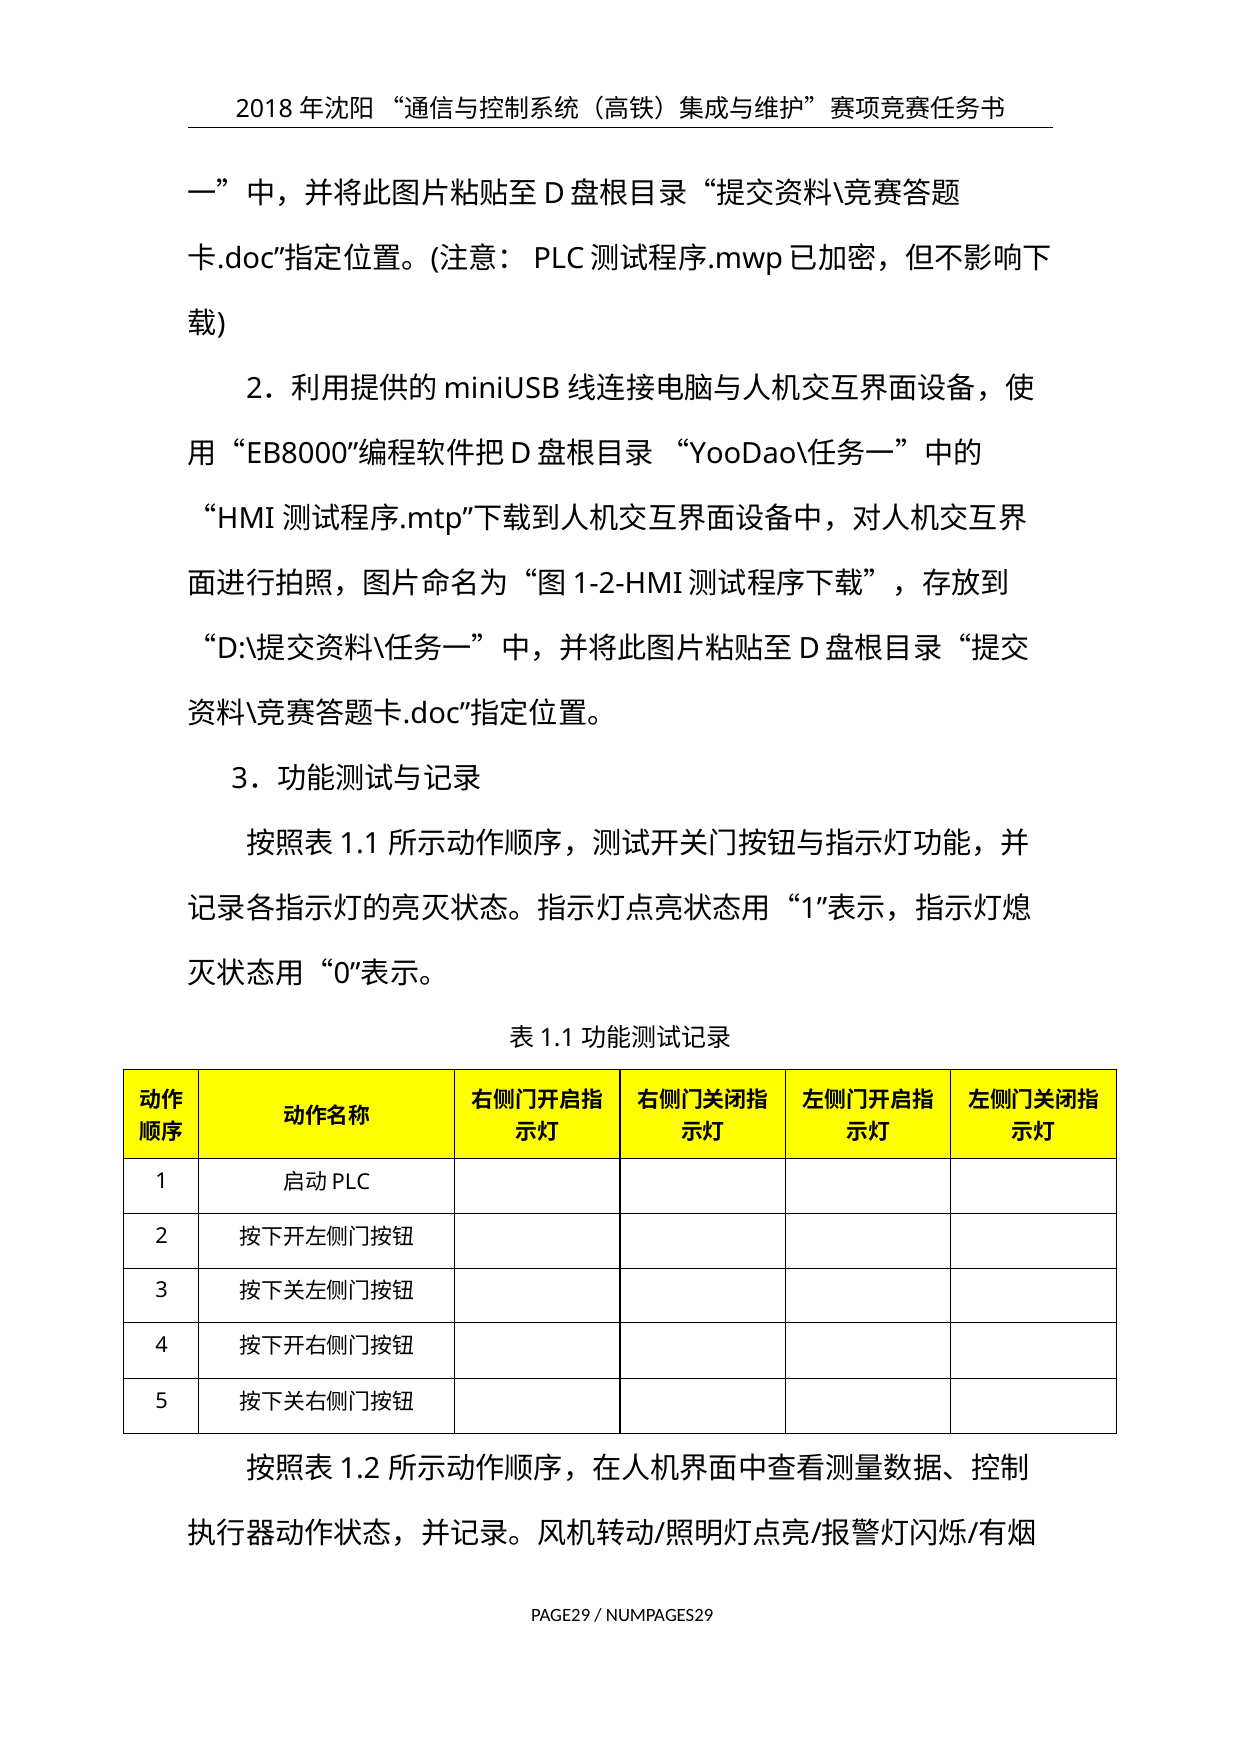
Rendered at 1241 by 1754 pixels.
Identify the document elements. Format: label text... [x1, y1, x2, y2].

table_cell 3 [124, 1269, 198, 1322]
table_cell [786, 1379, 950, 1433]
table_cell 1 [124, 1159, 198, 1213]
table_cell 按下开右侧门按钮 [199, 1323, 454, 1378]
table_cell [786, 1159, 950, 1213]
table_cell [455, 1269, 619, 1322]
table_header 左侧门开启指示灯 [786, 1070, 950, 1158]
table_header 动作名称 [199, 1070, 454, 1158]
table_cell [455, 1323, 619, 1378]
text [187, 1434, 1053, 1564]
table_cell 4 [124, 1323, 198, 1378]
table_cell 2 [124, 1214, 198, 1268]
text 2．利用提供的miniUSB 线连接电脑与人机交互界面设备，使用“EB8000”编程软件把D盘根目录 “YooDao\任务一”中的“HMI 测试程序.mtp”下载到人机交互界面设备中，对人机交互界面进行拍照，图片命名为“图1-2-HMI测试程序下载”，存放到“D:\提交资料\任务一”中，并将此图片粘贴至D盘根目录“提交资料\竞赛答题卡.doc”指定位置。 [187, 353, 1053, 743]
table_header 右侧门开启指示灯 [455, 1070, 619, 1158]
table_cell [455, 1159, 619, 1213]
text 3．功能测试与记录 [187, 743, 1053, 808]
table_cell 5 [124, 1379, 198, 1433]
table_cell 按下关左侧门按钮 [199, 1269, 454, 1322]
table_cell [951, 1323, 1116, 1378]
table_header 右侧门关闭指示灯 [621, 1070, 785, 1158]
table_cell [621, 1379, 785, 1433]
table_cell [951, 1214, 1116, 1268]
table_cell [621, 1214, 785, 1268]
table_cell [951, 1379, 1116, 1433]
table_cell 启动PLC [199, 1159, 454, 1213]
table_cell [951, 1159, 1116, 1213]
table_cell [455, 1379, 619, 1433]
table_cell [786, 1269, 950, 1322]
table_cell [621, 1323, 785, 1378]
table_header 左侧门关闭指示灯 [951, 1070, 1116, 1158]
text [187, 158, 1053, 353]
table_header 动作顺序 [124, 1070, 198, 1158]
table_cell [951, 1269, 1116, 1322]
table_cell 按下开左侧门按钮 [199, 1214, 454, 1268]
text 表1.1 功能测试记录 [187, 1003, 1053, 1068]
table_cell [621, 1269, 785, 1322]
table_cell [786, 1323, 950, 1378]
table_cell [621, 1159, 785, 1213]
table_cell [786, 1214, 950, 1268]
text 按照表1.1 所示动作顺序，测试开关门按钮与指示灯功能，并记录各指示灯的亮灭状态。指示灯点亮状态用“1”表示，指示灯熄灭状态用“0”表示。 [187, 808, 1053, 1003]
table_cell [455, 1214, 619, 1268]
table_cell 按下关右侧门按钮 [199, 1379, 454, 1433]
